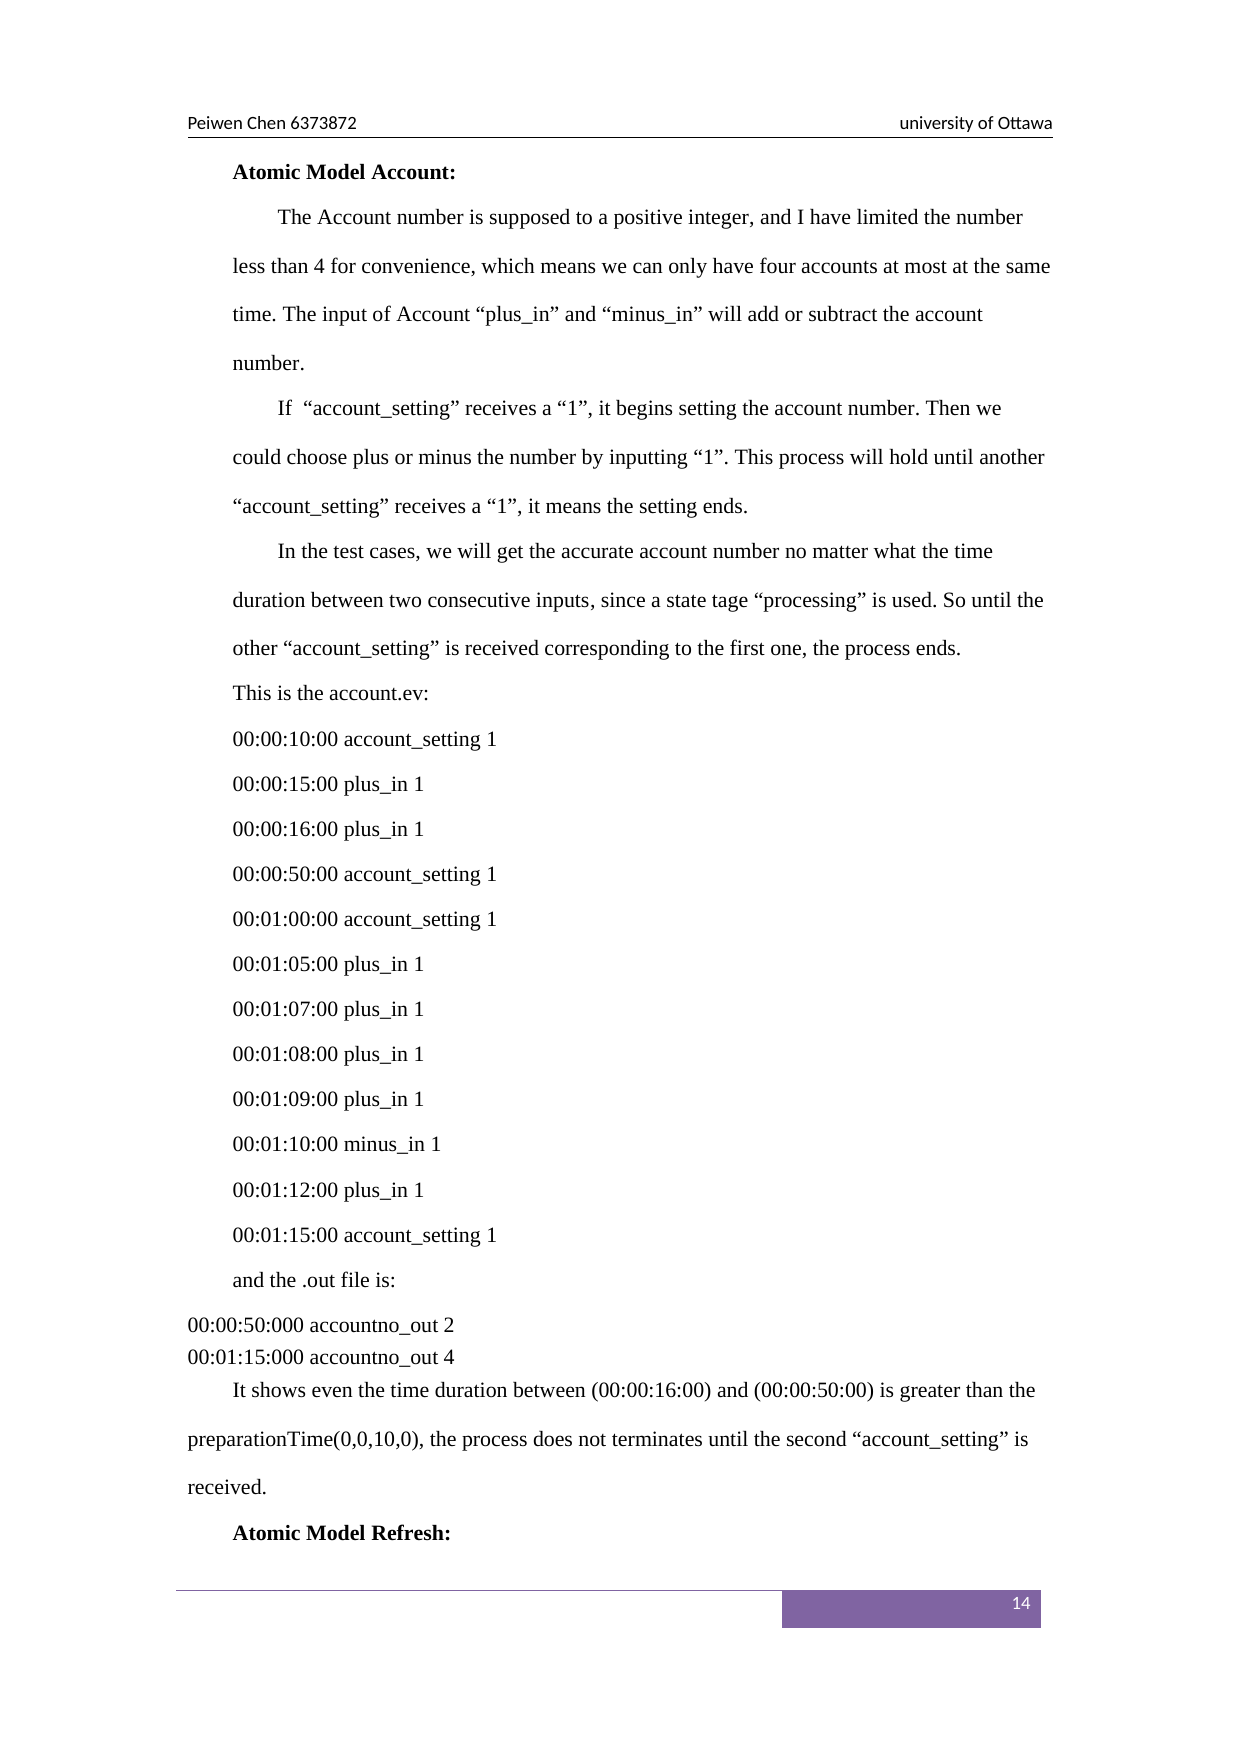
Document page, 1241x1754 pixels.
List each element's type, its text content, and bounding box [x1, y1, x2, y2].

text 00:01:15:00 account_setting 1 [187, 1218, 1053, 1251]
text 00:00:15:00 plus_in 1 [187, 767, 1053, 799]
text 00:00:50:000 accountno_out 2 [187, 1308, 1053, 1341]
text 00:01:07:00 plus_in 1 [187, 992, 1053, 1025]
text 00:01:12:00 plus_in 1 [187, 1173, 1053, 1205]
text In the test cases, we will get the accurate account number no matter what the time duration between two consecutive inputs, since a state tage “processing” is used. So until the other “account_setting” is received corresponding to the first one, the process ends. [232, 534, 1053, 664]
text Atomic Model Account: [187, 155, 1053, 188]
text 00:01:00:00 account_setting 1 [187, 902, 1053, 935]
text 00:01:05:00 plus_in 1 [187, 947, 1053, 980]
text 00:01:10:00 minus_in 1 [187, 1128, 1053, 1160]
text 00:00:16:00 plus_in 1 [187, 812, 1053, 844]
text If “account_setting” receives a “1”, it begins setting the account number. Then we could choose plus or minus the number by inputting “1”. This process will hold until another “account_setting” receives a “1”, it means the setting ends. [232, 392, 1053, 522]
text 00:01:09:00 plus_in 1 [187, 1083, 1053, 1115]
text and the .out file is: [187, 1263, 1053, 1296]
text 00:01:08:00 plus_in 1 [187, 1038, 1053, 1070]
text It shows even the time duration between (00:00:16:00) and (00:00:50:00) is greater than the preparationTime(0,0,10,0), the process does not terminates until the second “account_setting” is received. [187, 1373, 1053, 1503]
text The Account number is supposed to a positive integer, and I have limited the number less than 4 for convenience, which means we can only have four accounts at most at the same time. The input of Account “plus_in” and “minus_in” will add or subtract the account number. [232, 200, 1053, 379]
text This is the account.ev: [187, 677, 1053, 709]
text 00:00:50:00 account_setting 1 [187, 857, 1053, 890]
text 00:00:10:00 account_setting 1 [187, 722, 1053, 754]
text 00:01:15:000 accountno_out 4 [187, 1341, 1053, 1373]
text Atomic Model Refresh: [187, 1516, 1053, 1548]
